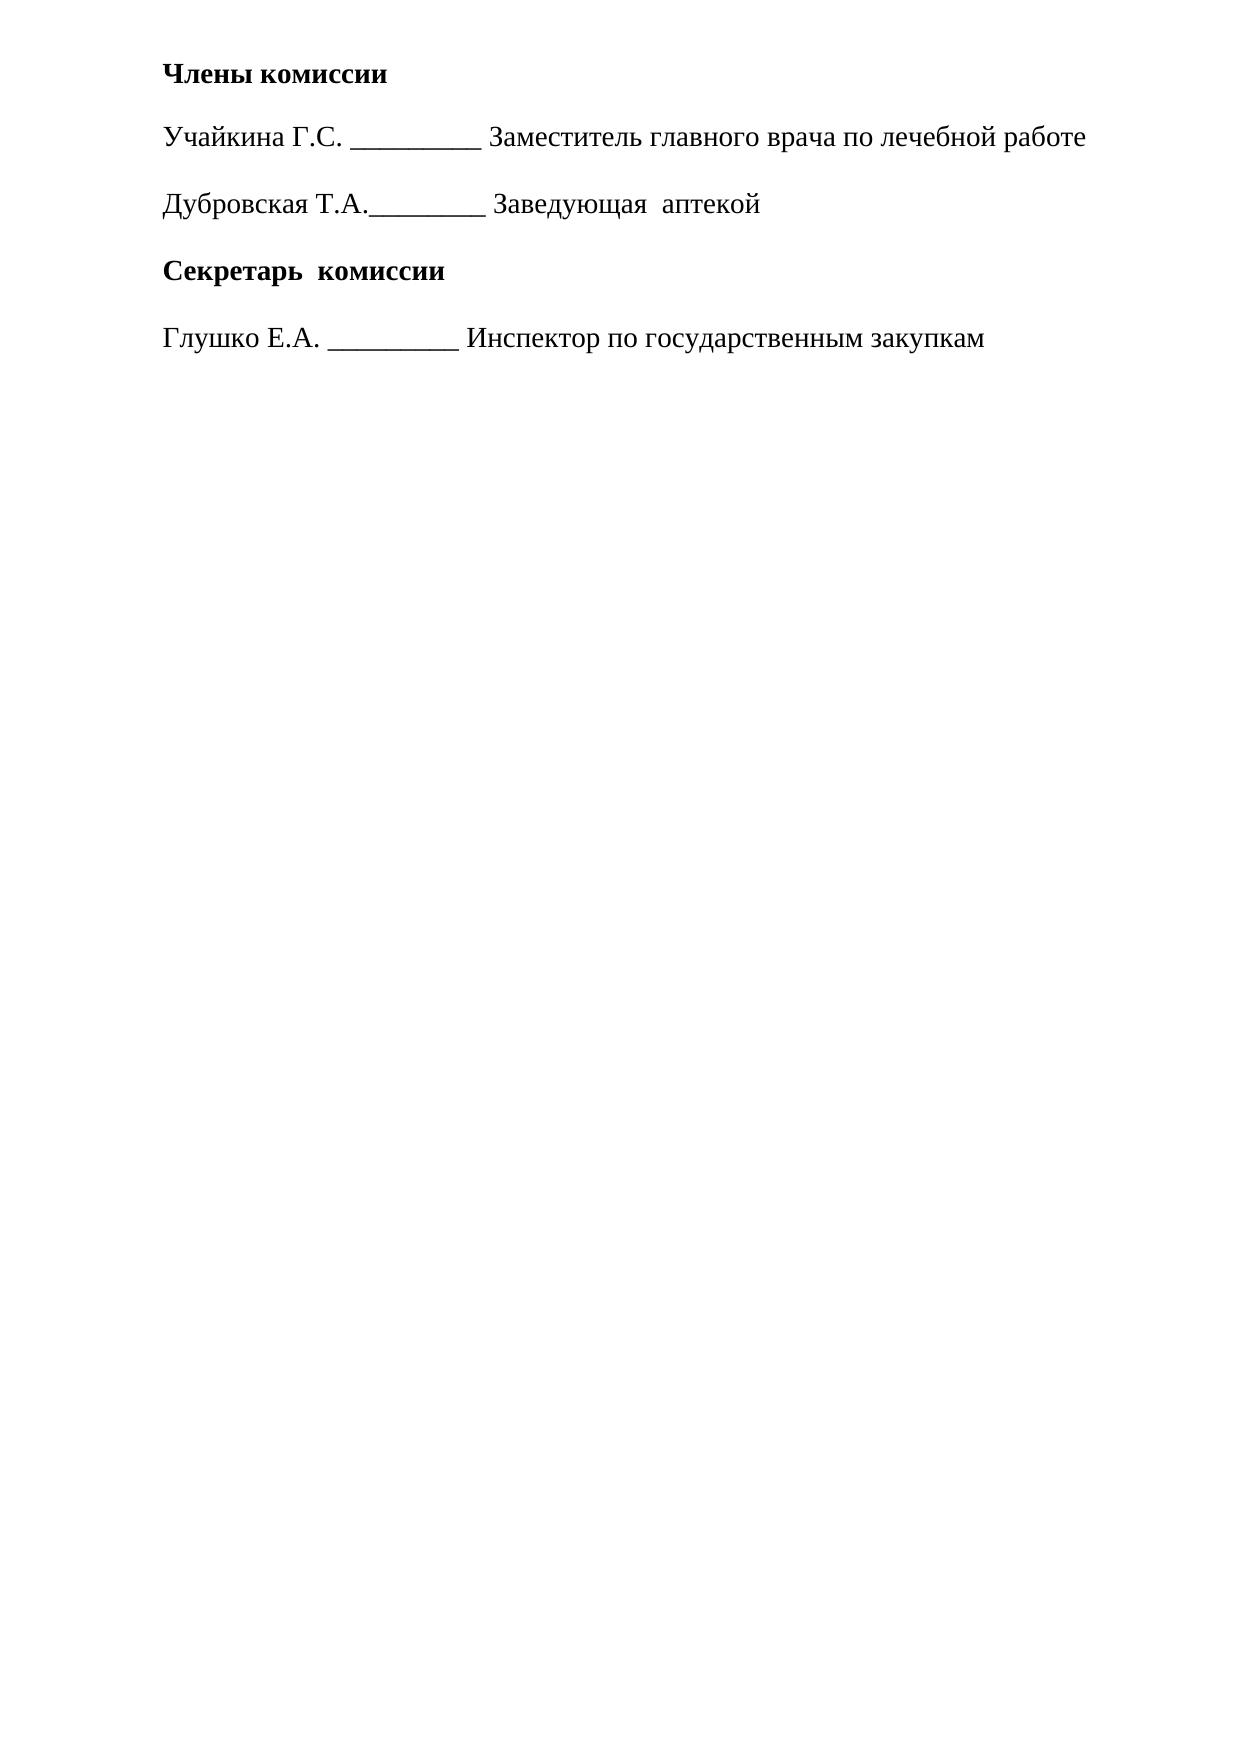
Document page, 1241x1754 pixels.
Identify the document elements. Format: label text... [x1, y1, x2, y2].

text Глушко Е.А. _________ Инспектор по государственным закупкам [162, 320, 1211, 354]
text Секретарь комиссии [162, 253, 1211, 287]
text Дубровская Т.А.________ Заведующая аптекой [162, 186, 1211, 219]
text Члены комиссии [162, 56, 1211, 90]
text Учайкина Г.С. _________ Заместитель главного врача по лечебной работе [162, 119, 1211, 152]
